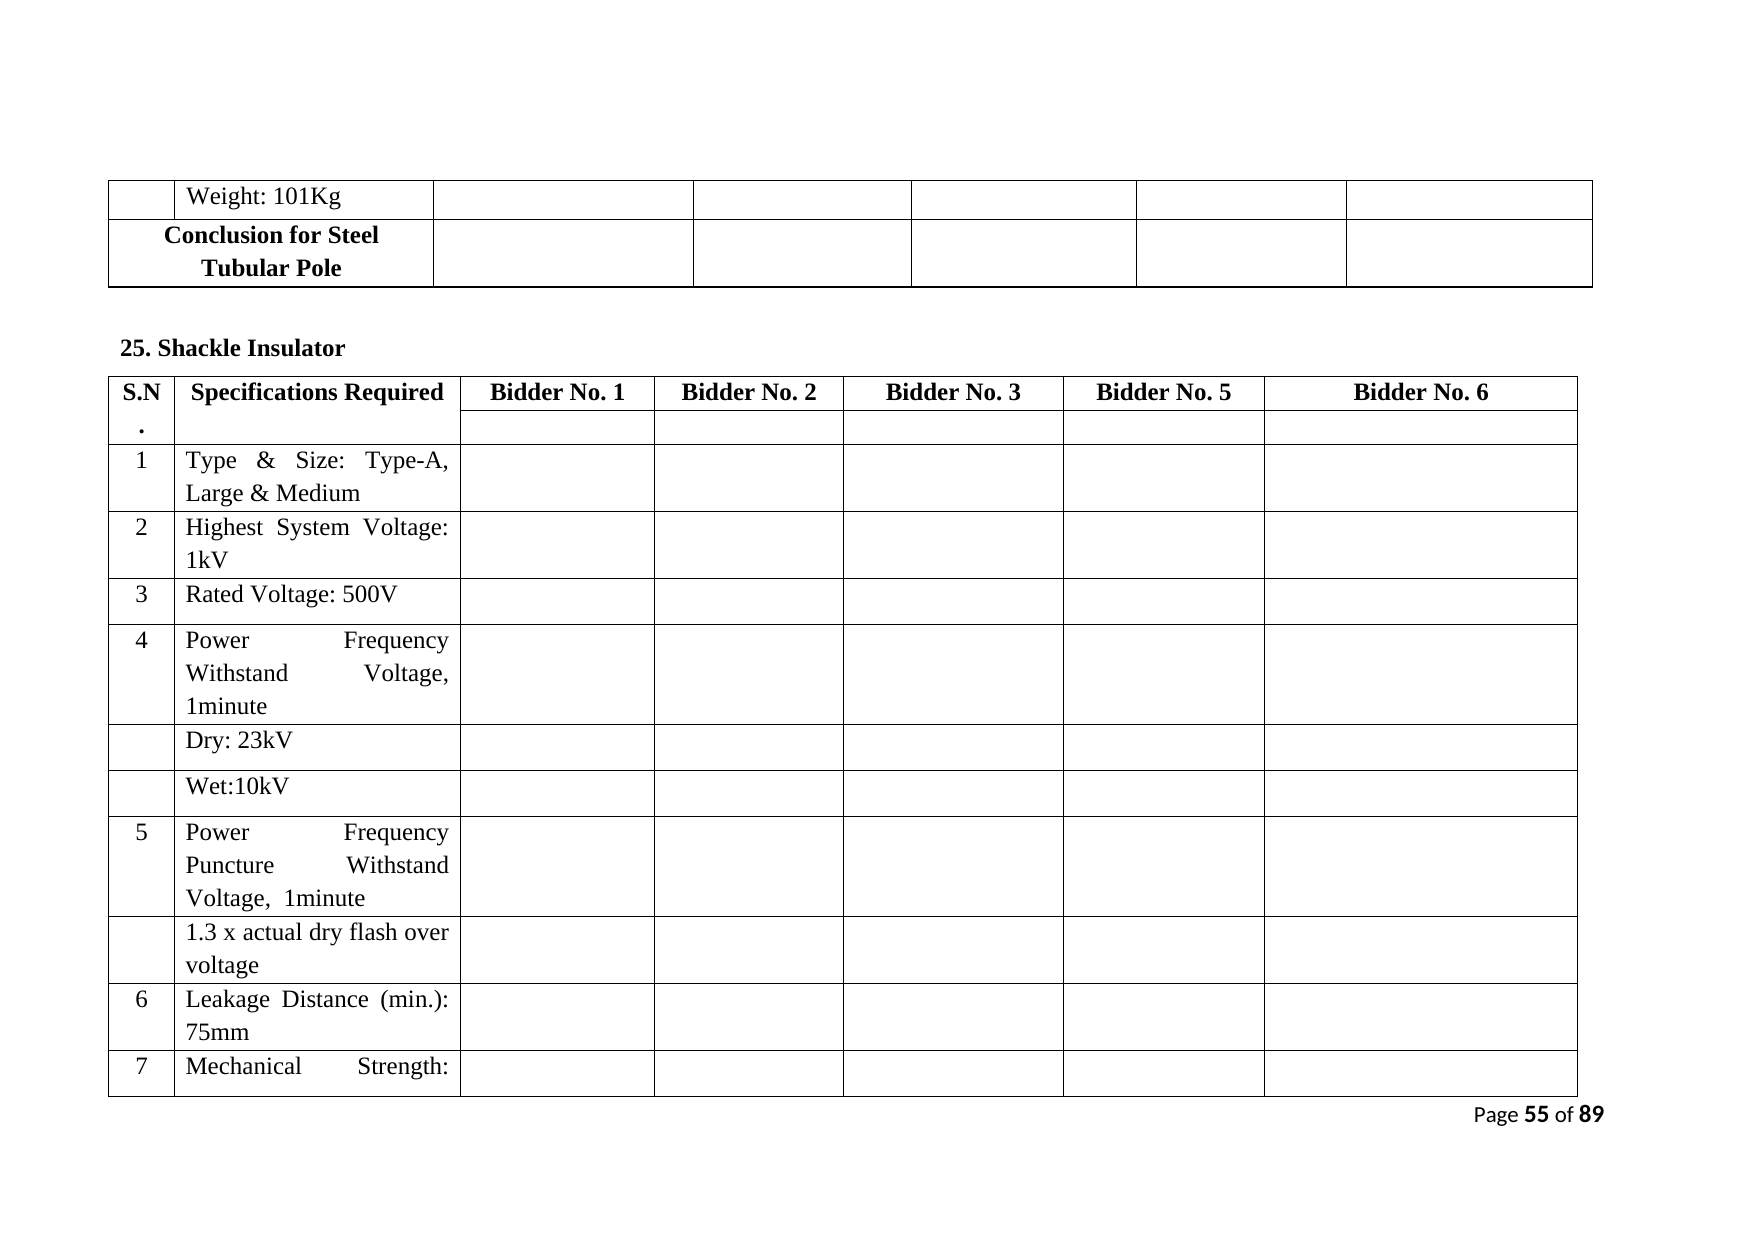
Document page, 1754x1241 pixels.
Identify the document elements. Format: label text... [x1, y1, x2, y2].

table_cell [1347, 220, 1592, 286]
table_cell [844, 411, 1063, 444]
table_header Bidder No. 6 [1265, 377, 1577, 410]
table_cell [1064, 579, 1264, 624]
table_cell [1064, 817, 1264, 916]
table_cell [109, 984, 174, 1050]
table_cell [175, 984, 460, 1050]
table_cell [655, 512, 843, 578]
table_header Bidder No. 2 [655, 377, 843, 410]
table_cell Conclusion for Steel Tubular Pole [109, 220, 433, 286]
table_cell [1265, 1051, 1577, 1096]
table_header Bidder No. 1 [461, 377, 654, 410]
table_cell [1265, 411, 1577, 444]
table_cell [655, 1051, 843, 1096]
table_cell [1064, 725, 1264, 770]
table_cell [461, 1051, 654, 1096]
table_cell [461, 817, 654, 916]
table_cell [844, 625, 1063, 724]
table_header Bidder No. 3 [844, 377, 1063, 410]
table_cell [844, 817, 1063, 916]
table_cell Power Frequency Withstand Voltage, 1minute [175, 625, 460, 724]
table_cell [844, 579, 1063, 624]
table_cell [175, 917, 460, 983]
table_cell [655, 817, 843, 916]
table_cell [844, 445, 1063, 511]
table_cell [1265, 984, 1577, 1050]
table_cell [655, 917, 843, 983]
table_cell [912, 220, 1136, 286]
table_cell [655, 411, 843, 444]
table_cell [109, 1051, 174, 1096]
table_cell [461, 445, 654, 511]
table_header Bidder No. 5 [1064, 377, 1264, 410]
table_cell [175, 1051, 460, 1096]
table_cell [912, 181, 1136, 219]
table_cell [1347, 181, 1592, 219]
table_header Specifications Required [175, 377, 460, 444]
table_cell [1265, 445, 1577, 511]
table_cell [1137, 181, 1346, 219]
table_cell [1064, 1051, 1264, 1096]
table_cell 3 [109, 579, 174, 624]
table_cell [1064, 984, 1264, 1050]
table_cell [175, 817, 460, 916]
table_cell [1265, 625, 1577, 724]
table_cell 1 [109, 445, 174, 511]
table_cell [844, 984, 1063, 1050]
table_cell Highest System Voltage: 1kV [175, 512, 460, 578]
table_cell [1064, 411, 1264, 444]
table_cell Rated Voltage: 500V [175, 579, 460, 624]
table_cell [844, 771, 1063, 816]
table_cell [1064, 625, 1264, 724]
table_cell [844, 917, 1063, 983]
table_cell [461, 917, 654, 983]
table_cell [844, 512, 1063, 578]
table_header S.N. [109, 377, 174, 444]
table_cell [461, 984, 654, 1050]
table_cell [1137, 220, 1346, 286]
table_cell [109, 771, 174, 816]
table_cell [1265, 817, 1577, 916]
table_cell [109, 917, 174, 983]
table_cell Weight: 101Kg [175, 181, 433, 219]
table_cell [655, 625, 843, 724]
table_cell 5 [109, 817, 174, 916]
table_cell Dry: 23kV [175, 725, 460, 770]
table_cell [1265, 512, 1577, 578]
table_cell 4 [109, 625, 174, 724]
table_cell [844, 725, 1063, 770]
table_cell [461, 725, 654, 770]
table_cell [694, 220, 911, 286]
table_cell [1265, 579, 1577, 624]
table_cell [461, 411, 654, 444]
table_cell [461, 771, 654, 816]
table_cell [655, 445, 843, 511]
table_cell [1064, 771, 1264, 816]
table_cell [655, 725, 843, 770]
table_cell [694, 181, 911, 219]
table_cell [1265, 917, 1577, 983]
table_cell [461, 579, 654, 624]
table_cell [461, 512, 654, 578]
table_cell [1265, 771, 1577, 816]
table_cell [434, 220, 693, 286]
table_cell Wet:10kV [175, 771, 460, 816]
list Shackle Insulator [120, 333, 1604, 362]
table_cell [434, 181, 693, 219]
table_cell [1064, 445, 1264, 511]
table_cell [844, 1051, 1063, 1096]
table_cell [109, 725, 174, 770]
table_cell [655, 771, 843, 816]
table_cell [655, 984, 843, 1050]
table_cell [461, 625, 654, 724]
table_cell [655, 579, 843, 624]
table_cell [1064, 512, 1264, 578]
table_cell [1265, 725, 1577, 770]
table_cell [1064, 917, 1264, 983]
table_cell 2 [109, 512, 174, 578]
table_cell Type & Size: Type-A, Large & Medium [175, 445, 460, 511]
